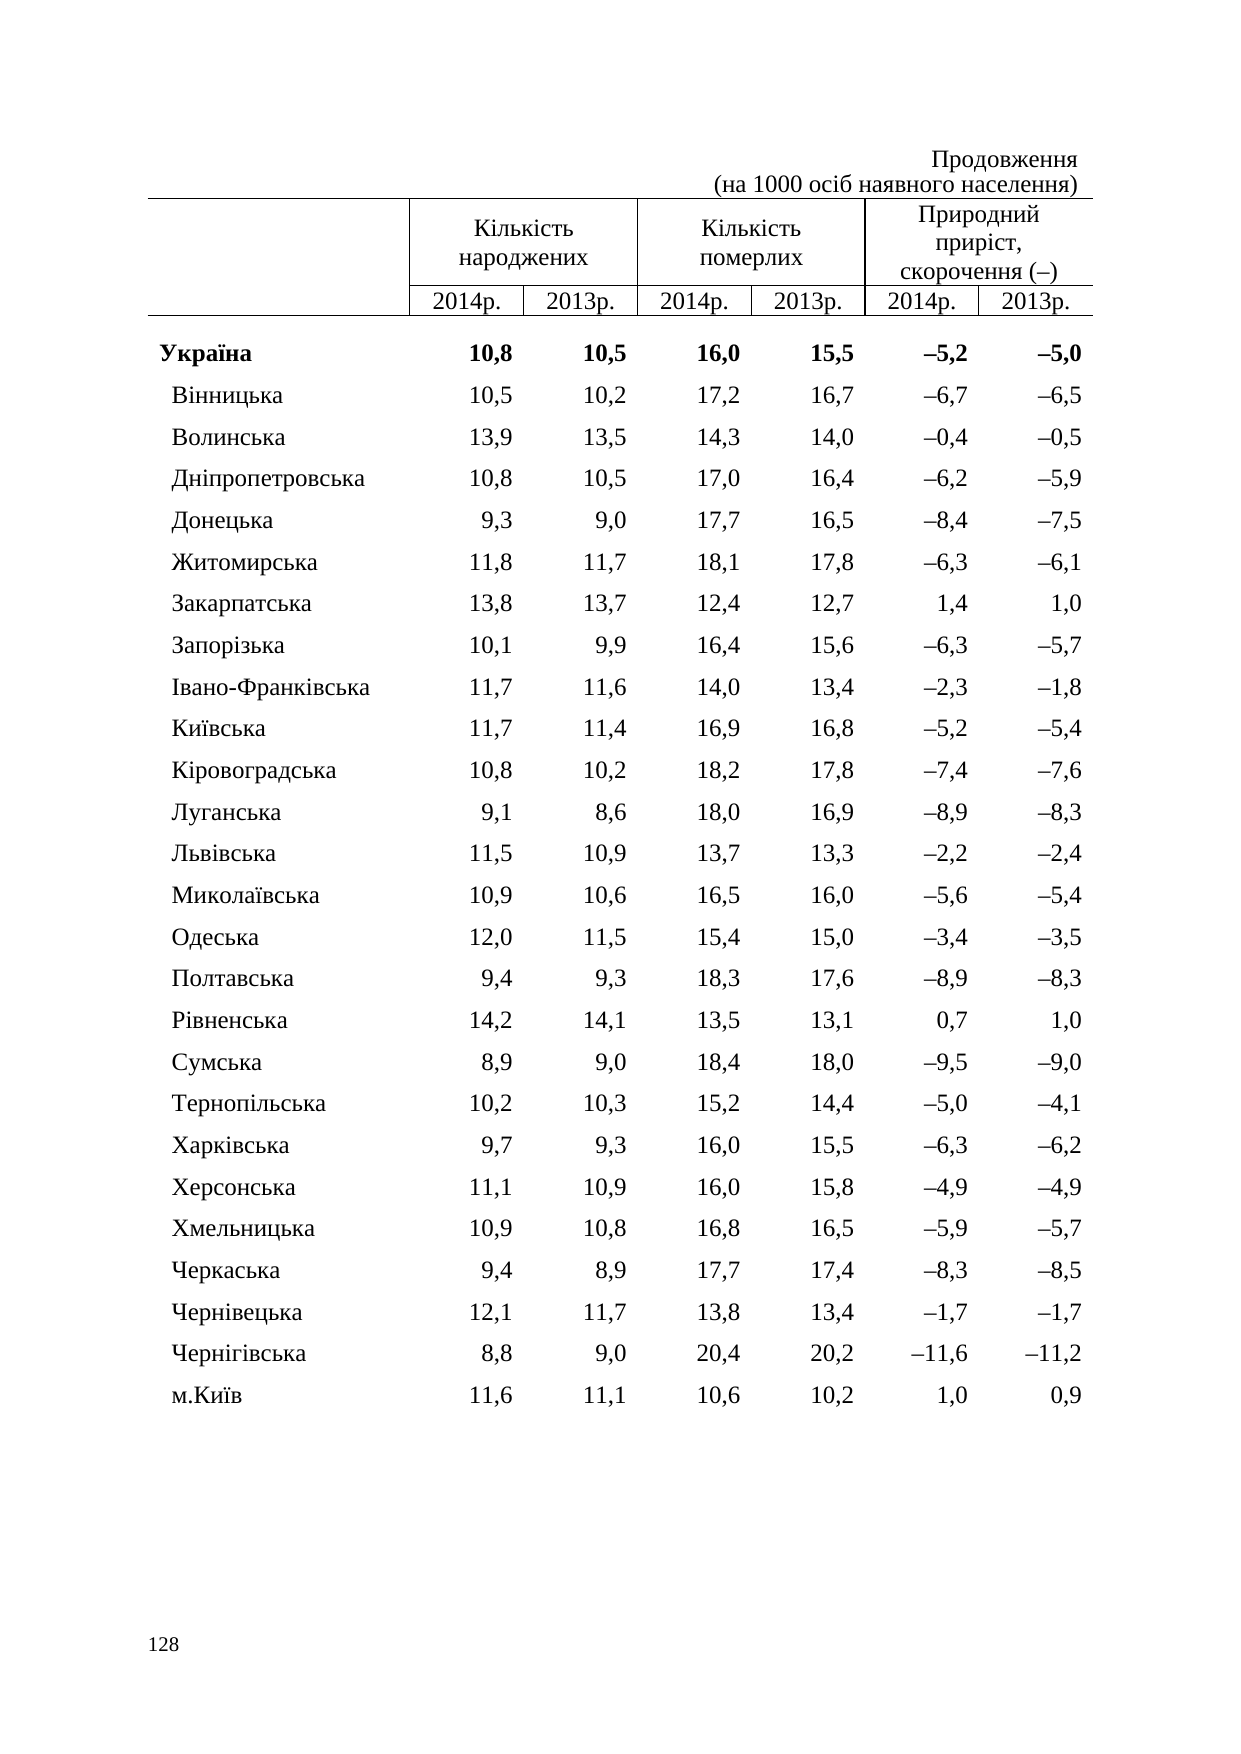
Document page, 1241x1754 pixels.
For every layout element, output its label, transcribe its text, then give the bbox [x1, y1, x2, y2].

text (на 1000 осіб наявного населення) [148, 173, 1078, 198]
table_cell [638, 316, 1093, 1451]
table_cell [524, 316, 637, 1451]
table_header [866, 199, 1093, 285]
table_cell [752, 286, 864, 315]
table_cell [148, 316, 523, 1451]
text Продовження [148, 148, 1078, 173]
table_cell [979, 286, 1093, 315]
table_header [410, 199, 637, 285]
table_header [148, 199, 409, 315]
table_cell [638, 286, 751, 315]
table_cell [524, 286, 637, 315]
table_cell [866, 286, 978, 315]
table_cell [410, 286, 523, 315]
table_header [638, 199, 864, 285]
